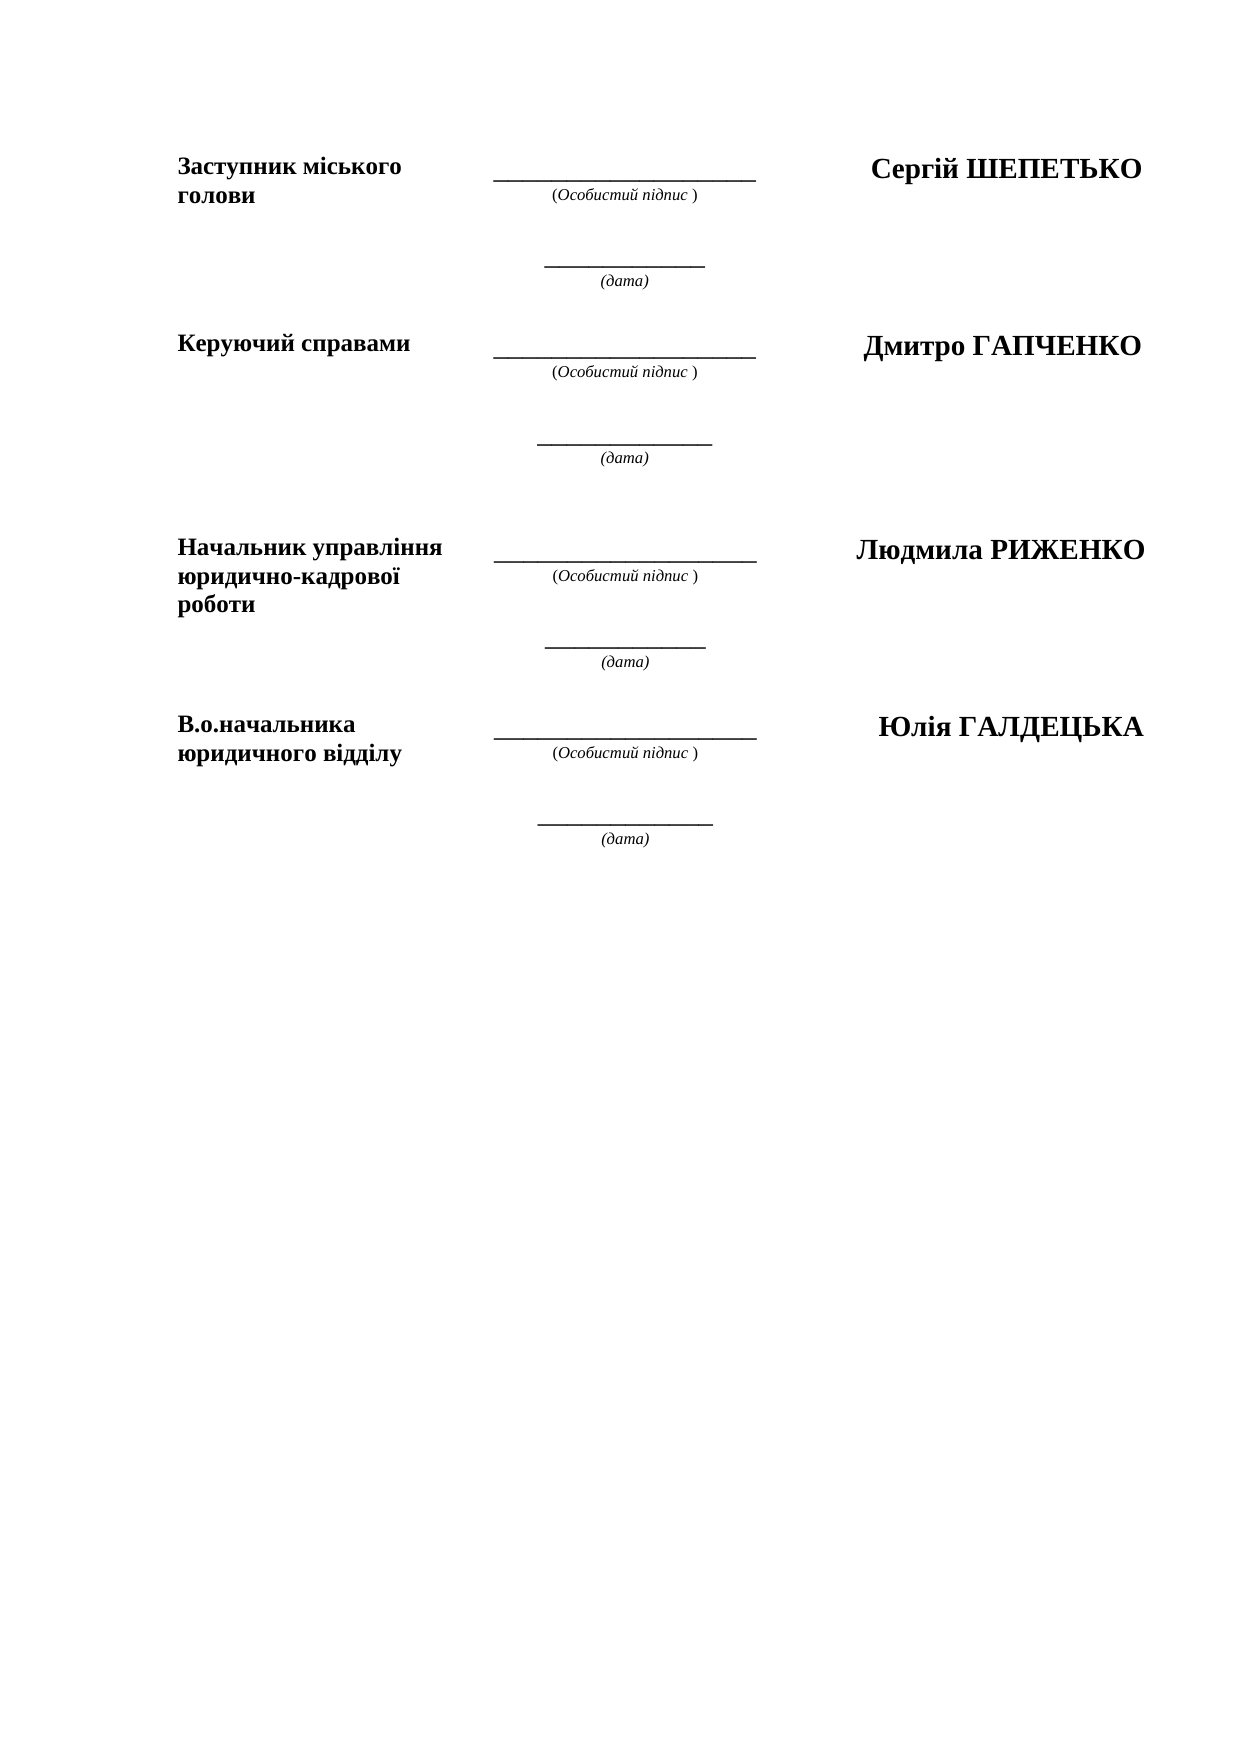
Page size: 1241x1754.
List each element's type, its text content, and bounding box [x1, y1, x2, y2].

table_header __________________ (Особистий підпис ) ___________ (дата) [463, 532, 787, 709]
table_header Начальник управління юридично-кадрової роботи [166, 532, 463, 709]
table_cell Юлія ГАЛДЕЦЬКА [787, 709, 1163, 887]
table_cell Керуючий справами [166, 329, 463, 506]
table_cell Дмитро ГАПЧЕНКО [786, 329, 1163, 506]
table_header Заступник міського голови [166, 151, 463, 328]
table_header __________________ (Особистий підпис ) ___________ (дата) [463, 151, 786, 328]
table_cell __________________ (Особистий підпис ) ____________ (дата) [463, 709, 787, 887]
table_cell __________________ (Особистий підпис ) ____________ (дата) [463, 329, 786, 506]
table_header Сергій ШЕПЕТЬКО [786, 151, 1163, 328]
table_cell В.о.начальника юридичного відділу [166, 709, 463, 887]
table_header Людмила РИЖЕНКО [787, 532, 1163, 709]
